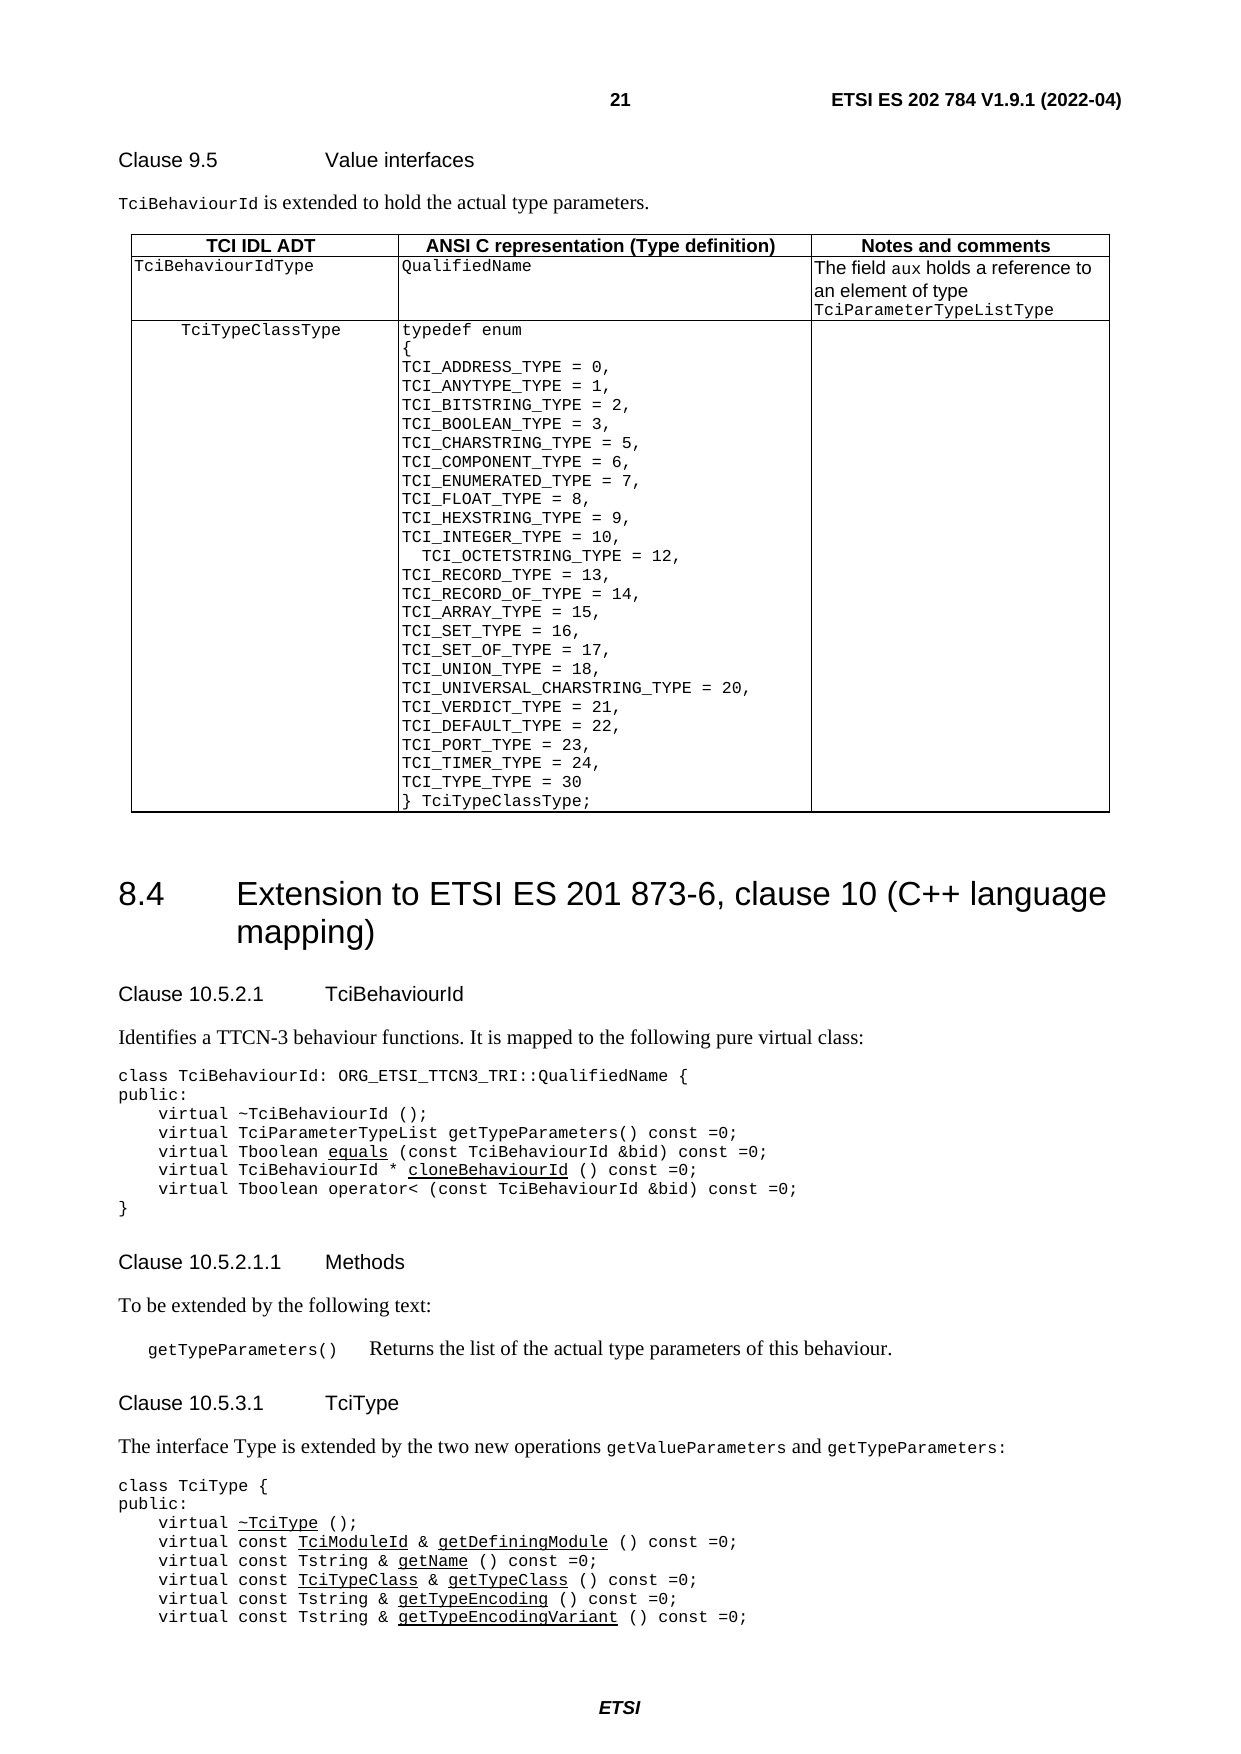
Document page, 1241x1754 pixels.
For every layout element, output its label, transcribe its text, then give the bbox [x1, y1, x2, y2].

text class TciType { [118, 1477, 1122, 1496]
table_cell [812, 321, 1109, 811]
text virtual TciBehaviourId * cloneBehaviourId () const =0; [118, 1162, 1122, 1181]
text To be extended by the following text: [118, 1293, 1122, 1317]
text class TciBehaviourId: ORG_ETSI_TTCN3_TRI::QualifiedName { [118, 1068, 1122, 1087]
text Clause 10.5.3.1 TciType [118, 1391, 1122, 1415]
text virtual const TciModuleId & getDefiningModule () const =0; [118, 1534, 1122, 1552]
table_cell TciTypeClassType [132, 321, 398, 811]
table_cell TciBehaviourIdType [132, 257, 398, 320]
text virtual ~TciBehaviourId (); [118, 1105, 1122, 1124]
table_cell typedef enum { TCI_ADDRESS_TYPE = 0, TCI_ANYTYPE_TYPE = 1, TCI_BITSTRING_TYPE = 2, TCI_BOOLEAN_TYPE = 3, TCI_CHARSTRING_TYPE = 5, TCI_COMPONENT_TYPE = 6, TCI_ENUMERATED_TYPE = 7, TCI_FLOAT_TYPE = 8, TCI_HEXSTRING_TYPE = 9, TCI_INTEGER_TYPE = 10, TCI_OCTETSTRING_TYPE = 12, TCI_RECORD_TYPE = 13, TCI_RECORD_OF_TYPE = 14, TCI_ARRAY_TYPE = 15, TCI_SET_TYPE = 16, TCI_SET_OF_TYPE = 17, TCI_UNION_TYPE = 18, TCI_UNIVERSAL_CHARSTRING_TYPE = 20, TCI_VERDICT_TYPE = 21, TCI_DEFAULT_TYPE = 22, TCI_PORT_TYPE = 23, TCI_TIMER_TYPE = 24, TCI_TYPE_TYPE = 30 } TciTypeClassType; [399, 321, 811, 811]
table_header TCI IDL ADT [132, 235, 398, 256]
text } [118, 1200, 1122, 1218]
text getTypeParameters() Returns the list of the actual type parameters of this behaviour. [148, 1335, 1122, 1360]
table_cell QualifiedName [399, 257, 811, 320]
text virtual Tboolean operator< (const TciBehaviourId &bid) const =0; [118, 1181, 1122, 1200]
text virtual Tboolean equals (const TciBehaviourId &bid) const =0; [118, 1143, 1122, 1162]
text Identifies a TTCN-3 behaviour functions. It is mapped to the following pure virtual class: [118, 1025, 1122, 1049]
text virtual TciParameterTypeList getTypeParameters() const =0; [118, 1124, 1122, 1143]
text virtual const Tstring & getName () const =0; [118, 1552, 1122, 1571]
text public: [118, 1496, 1122, 1515]
subtitle 8.4 Extension to ETSI ES 201 873-6, clause 10 (C++ language mapping) [118, 874, 1122, 951]
table_cell The field aux holds a reference to an element of type TciParameterTypeListType [812, 257, 1109, 320]
text virtual const Tstring & getTypeEncodingVariant () const =0; [118, 1609, 1122, 1628]
text Clause 10.5.2.1.1 Methods [118, 1250, 1122, 1274]
text virtual const TciTypeClass & getTypeClass () const =0; [118, 1571, 1122, 1590]
text TciBehaviourId is extended to hold the actual type parameters. [118, 190, 1122, 215]
text The interface Type is extended by the two new operations getValueParameters and getTypeParameters: [118, 1434, 1122, 1458]
text virtual const Tstring & getTypeEncoding () const =0; [118, 1590, 1122, 1609]
text virtual ~TciType (); [118, 1515, 1122, 1534]
text public: [118, 1087, 1122, 1105]
table_header Notes and comments [812, 235, 1109, 256]
text Clause 10.5.2.1 TciBehaviourId [118, 982, 1122, 1006]
text Clause 9.5 Value interfaces [118, 148, 1122, 172]
table_header ANSI C representation (Type definition) [399, 235, 811, 256]
